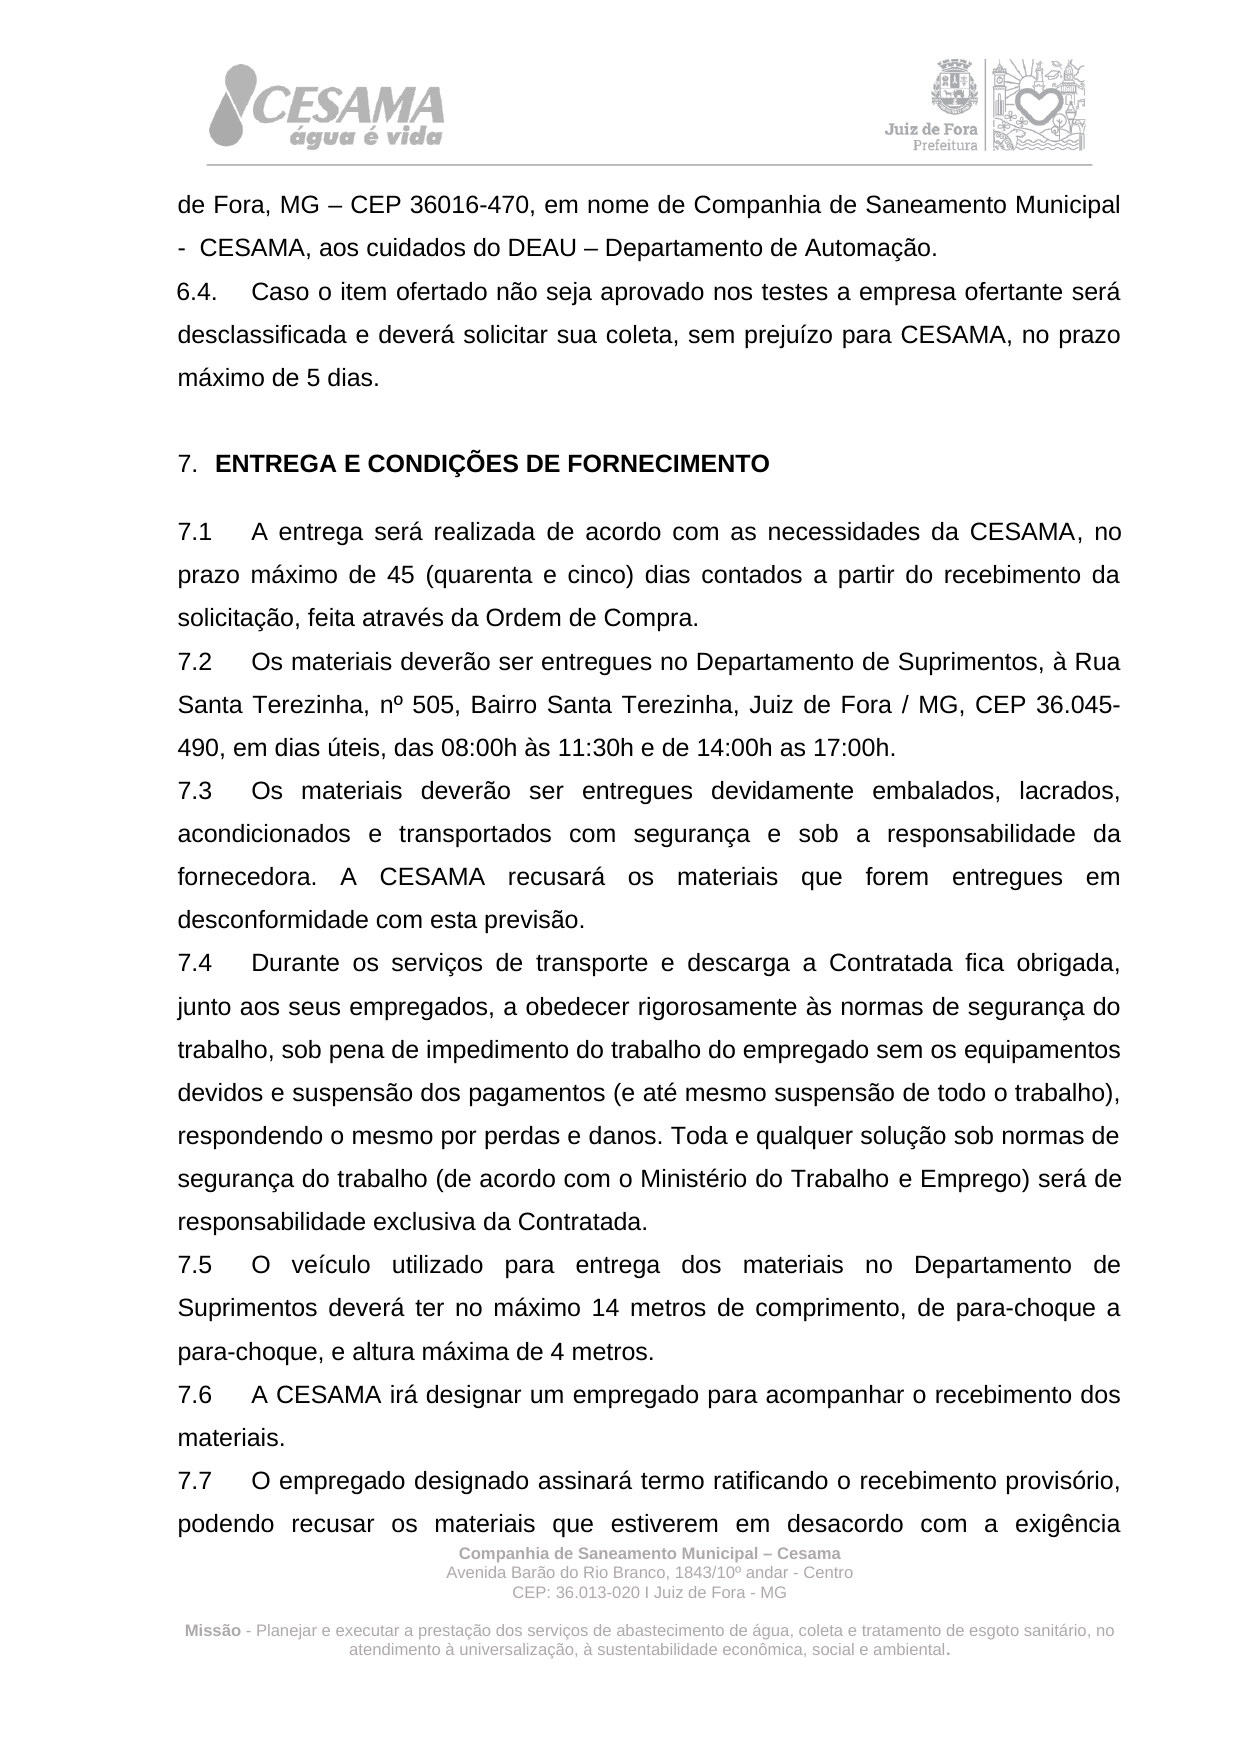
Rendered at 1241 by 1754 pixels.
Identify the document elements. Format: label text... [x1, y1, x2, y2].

list Os materiais deverão ser entregues devidamente embalados, lacrados, acondicionados e transportados com segurança e sob a responsabilidade da fornecedora. A CESAMA recusará os materiais que forem entregues em desconformidade com esta previsão. [177, 776, 1122, 934]
list ENTREGA E CONDIÇÕES DE FORNECIMENTO [177, 449, 1122, 478]
picture [206, 59, 1093, 166]
list Caso o item ofertado não seja aprovado nos testes a empresa ofertante será desclassificada e deverá solicitar sua coleta, sem prejuízo para CESAMA, no prazo máximo de 5 dias. [176, 277, 1122, 392]
list A entrega será realizada de acordo com as necessidades da CESAMA, no prazo máximo de 45 (quarenta e cinco) dias contados a partir do recebimento da solicitação, feita através da Ordem de Compra. [177, 517, 1122, 632]
list Os materiais deverão ser entregues no Departamento de Suprimentos, à Rua Santa Terezinha, nº 505, Bairro Santa Terezinha, Juiz de Fora / MG, CEP 36.045-490, em dias úteis, das 08:00h às 11:30h e de 14:00h as 17:00h. [177, 647, 1122, 762]
list A CESAMA irá designar um empregado para acompanhar o recebimento dos materiais. [177, 1380, 1122, 1452]
list O veículo utilizado para entrega dos materiais no Departamento de Suprimentos deverá ter no máximo 14 metros de comprimento, de para-choque a para-choque, e altura máxima de 4 metros. [177, 1250, 1122, 1365]
list Durante os serviços de transporte e descarga a Contratada fica obrigada, junto aos seus empregados, a obedecer rigorosamente às normas de segurança do trabalho, sob pena de impedimento do trabalho do empregado sem os equipamentos devidos e suspensão dos pagamentos (e até mesmo suspensão de todo o trabalho), respondendo o mesmo por perdas e danos. Toda e qualquer solução sob normas de segurança do trabalho (de acordo com o Ministério do Trabalho e Emprego) será de responsabilidade exclusiva da Contratada. [177, 948, 1122, 1236]
